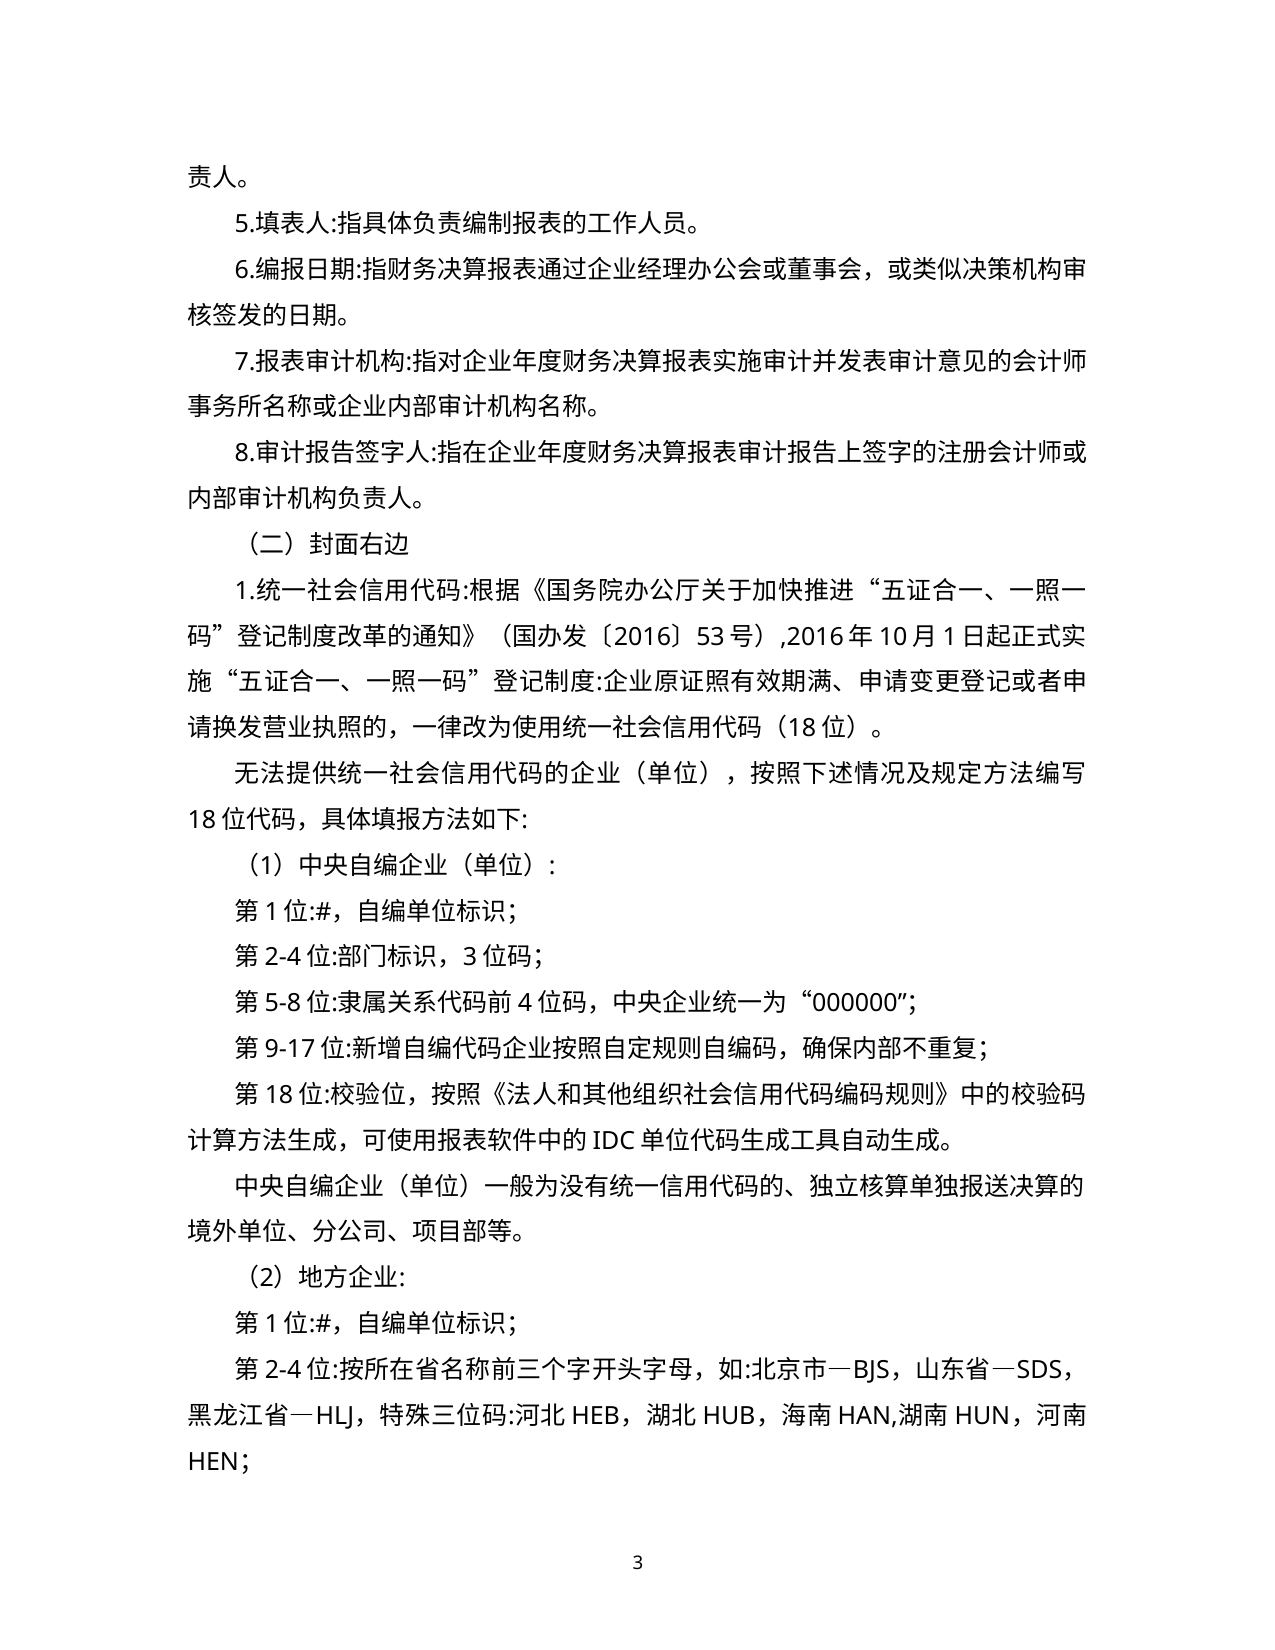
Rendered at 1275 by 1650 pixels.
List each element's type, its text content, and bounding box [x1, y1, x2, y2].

text （1）中央自编企业（单位）: [187, 837, 1087, 883]
text （2）地方企业: [187, 1250, 1087, 1296]
text 中央自编企业（单位）一般为没有统一信用代码的、独立核算单独报送决算的境外单位、分公司、项目部等。 [187, 1158, 1087, 1250]
text 6.编报日期:指财务决算报表通过企业经理办公会或董事会，或类似决策机构审核签发的日期。 [187, 242, 1087, 333]
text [187, 150, 1087, 196]
text 7.报表审计机构:指对企业年度财务决算报表实施审计并发表审计意见的会计师事务所名称或企业内部审计机构名称。 [187, 333, 1087, 425]
text （二）封面右边 [187, 517, 1087, 562]
text 无法提供统一社会信用代码的企业（单位），按照下述情况及规定方法编写18位代码，具体填报方法如下: [187, 746, 1087, 837]
text 第2-4位:按所在省名称前三个字开头字母，如:北京市—BJS，山东省—SDS，黑龙江省—HLJ，特殊三位码:河北HEB，湖北HUB，海南HAN,湖南HUN，河南HEN； [187, 1342, 1087, 1479]
text 1.统一社会信用代码:根据《国务院办公厅关于加快推进“五证合一、一照一码”登记制度改革的通知》（国办发〔2016〕53号）,2016年10月1日起正式实施“五证合一、一照一码”登记制度:企业原证照有效期满、申请变更登记或者申请换发营业执照的，一律改为使用统一社会信用代码（18位）。 [187, 562, 1087, 746]
text 第2-4位:部门标识，3位码； [187, 929, 1087, 975]
text 第18位:校验位，按照《法人和其他组织社会信用代码编码规则》中的校验码计算方法生成，可使用报表软件中的IDC单位代码生成工具自动生成。 [187, 1067, 1087, 1158]
text 5.填表人:指具体负责编制报表的工作人员。 [187, 196, 1087, 242]
text 第9-17位:新增自编代码企业按照自定规则自编码，确保内部不重复； [187, 1021, 1087, 1067]
text 8.审计报告签字人:指在企业年度财务决算报表审计报告上签字的注册会计师或内部审计机构负责人。 [187, 425, 1087, 517]
text 第5-8位:隶属关系代码前4位码，中央企业统一为“000000”； [187, 975, 1087, 1021]
text 第1位:#，自编单位标识； [187, 1296, 1087, 1342]
text 第1位:#，自编单位标识； [187, 883, 1087, 929]
